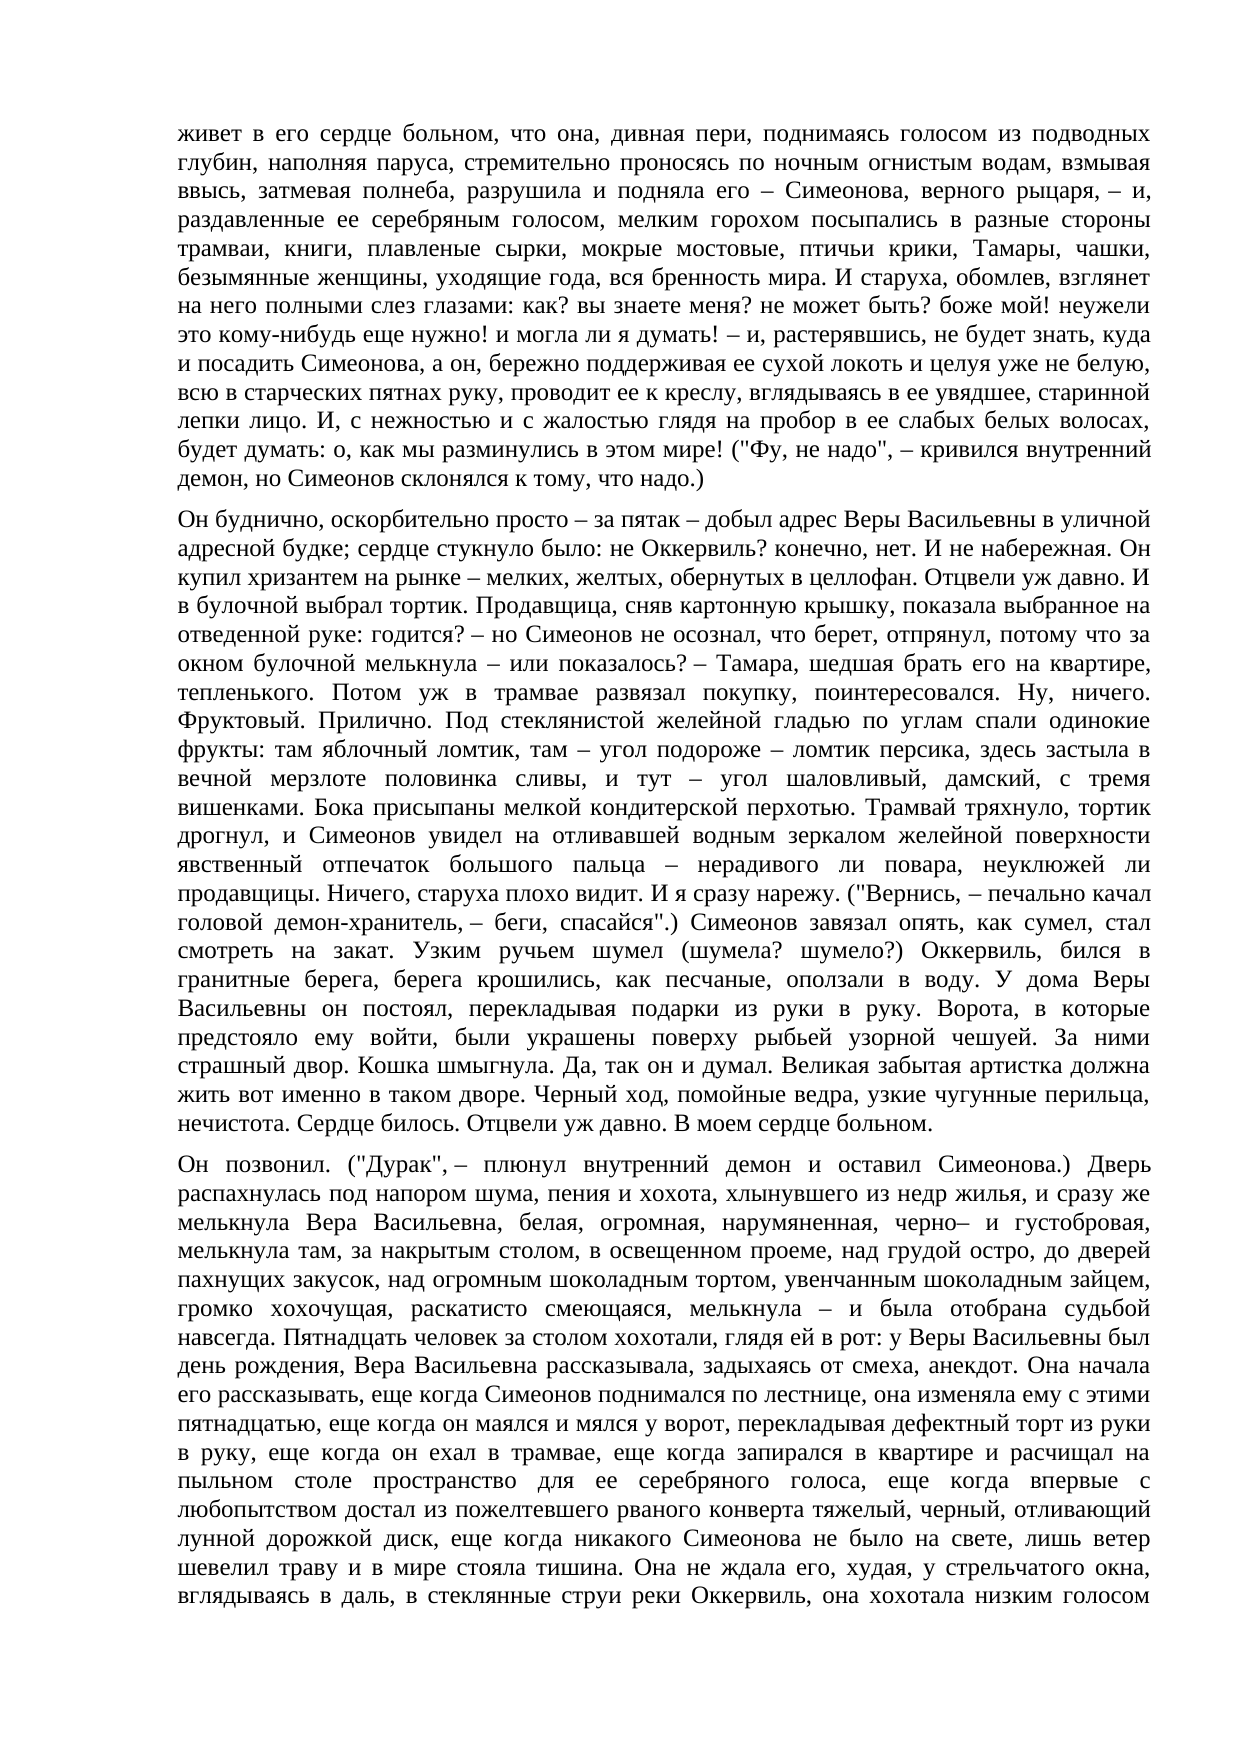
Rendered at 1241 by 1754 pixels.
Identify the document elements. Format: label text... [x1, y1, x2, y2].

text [177, 1149, 1152, 1609]
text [177, 118, 1152, 492]
text Он буднично, оскорбительно просто – за пятак – добыл адрес Веры Васильевны в уличной адресной будке; сердце стукнуло было: не Оккервиль? конечно, нет. И не набережная. Он купил хризантем на рынке – мелких, желтых, обернутых в целлофан. Отцвели уж давно. И в булочной выбрал тортик. Продавщица, сняв картонную крышку, показала выбранное на отведенной руке: годится? – но Симеонов не осознал, что берет, отпрянул, потому что за окном булочной мелькнула – или показалось? – Тамара, шедшая брать его на квартире, тепленького. Потом уж в трамвае развязал покупку, поинтересовался. Ну, ничего. Фруктовый. Прилично. Под стеклянистой желейной гладью по углам спали одинокие фрукты: там яблочный ломтик, там – угол подороже – ломтик персика, здесь застыла в вечной мерзлоте половинка сливы, и тут – угол шаловливый, дамский, с тремя вишенками. Бока присыпаны мелкой кондитерской перхотью. Трамвай тряхнуло, тортик дрогнул, и Симеонов увидел на отливавшей водным зеркалом желейной поверхности явственный отпечаток большого пальца – нерадивого ли повара, неуклюжей ли продавщицы. Ничего, старуха плохо видит. И я сразу нарежу. ("Вернись, – печально качал головой демон-хранитель, – беги, спасайся".) Симеонов завязал опять, как сумел, стал смотреть на закат. Узким ручьем шумел (шумела? шумело?) Оккервиль, бился в гранитные берега, берега крошились, как песчаные, оползали в воду. У дома Веры Васильевны он постоял, перекладывая подарки из руки в руку. Ворота, в которые предстояло ему войти, были украшены поверху рыбьей узорной чешуей. За ними страшный двор. Кошка шмыгнула. Да, так он и думал. Великая забытая артистка должна жить вот именно в таком дворе. Черный ход, помойные ведра, узкие чугунные перильца, нечистота. Сердце билось. Отцвели уж давно. В моем сердце больном. [177, 504, 1152, 1137]
